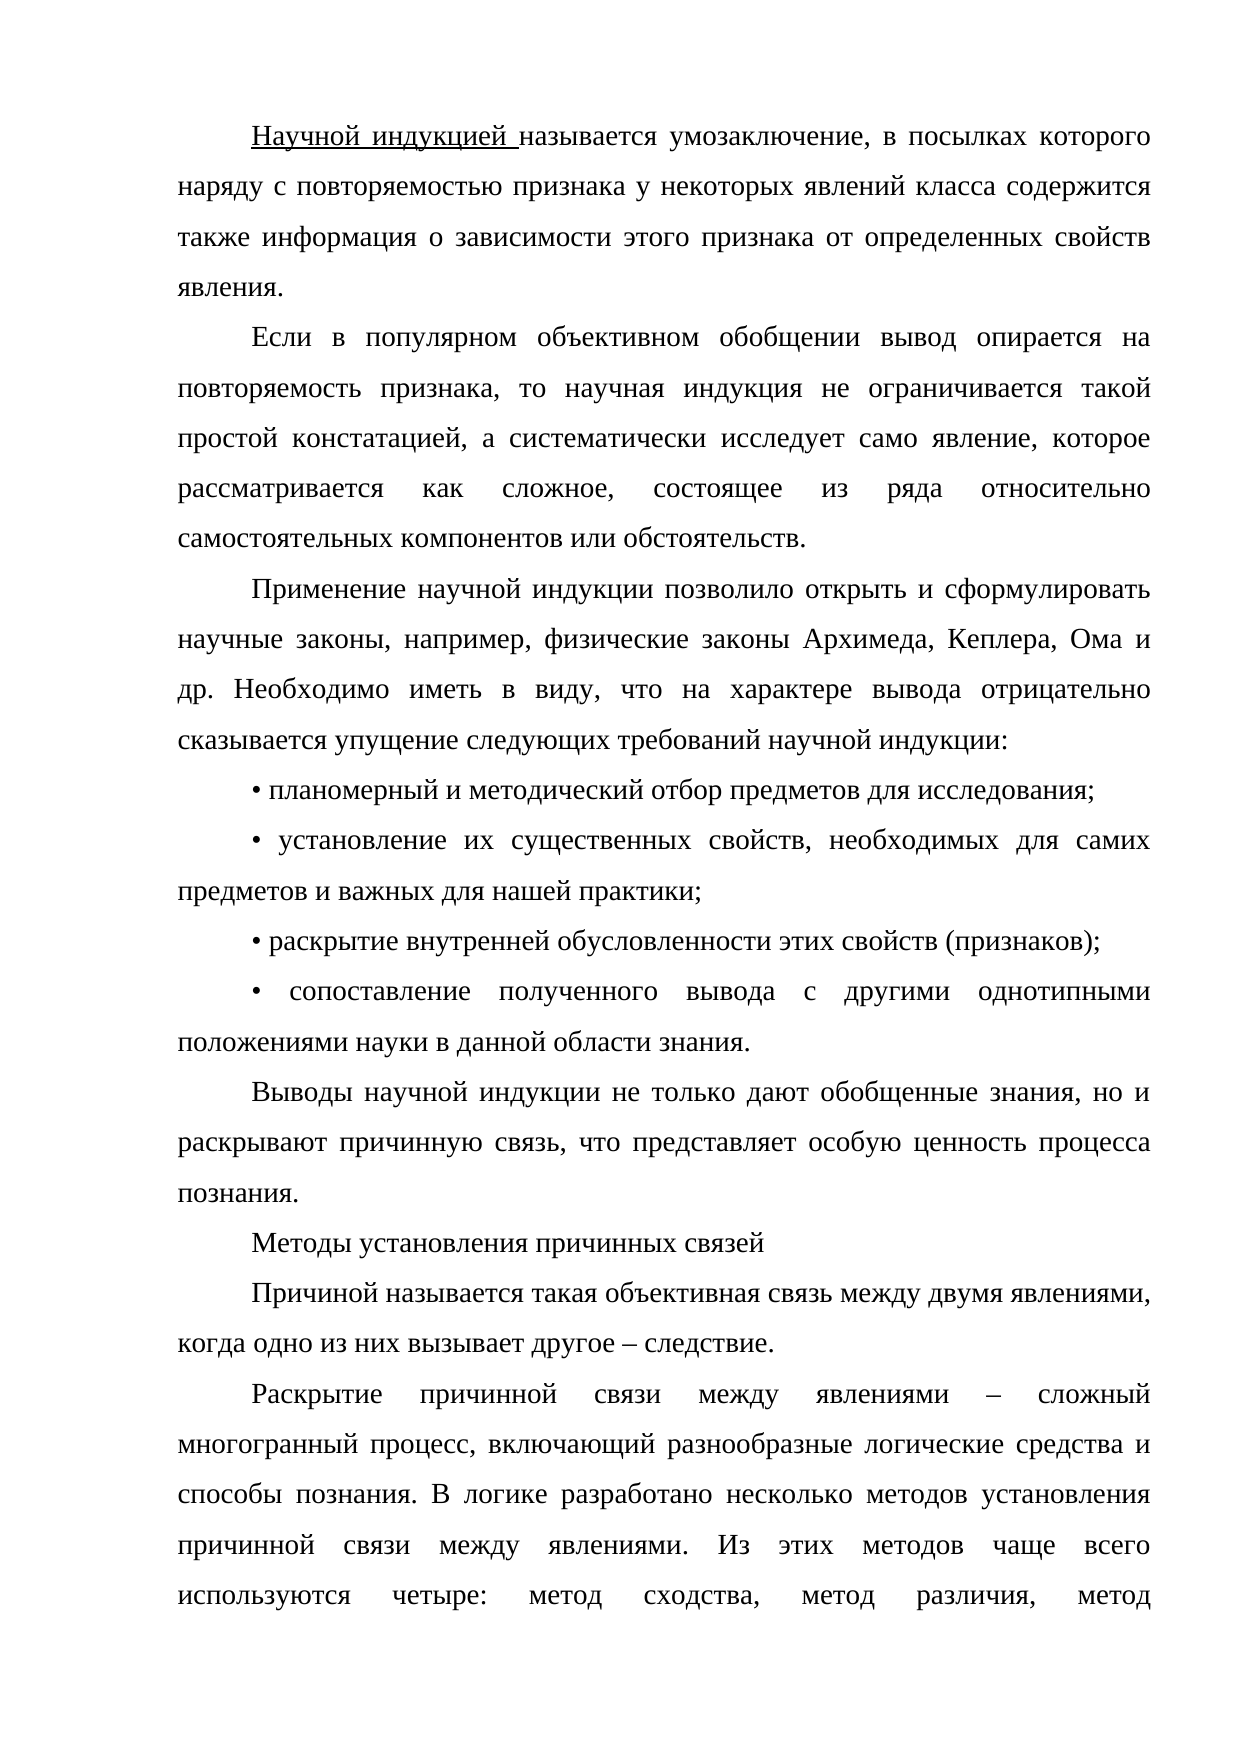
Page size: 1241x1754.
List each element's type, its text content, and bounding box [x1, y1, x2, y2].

text Применение научной индукции позволило открыть и сформулировать научные законы, например, физические законы Архимеда, Кеплера, Ома и др. Необходимо иметь в виду, что на характере вывода отрицательно сказывается упущение следующих требований научной индукции: [177, 571, 1152, 755]
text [177, 1376, 1152, 1611]
text Методы установления причинных связей [177, 1225, 1152, 1258]
text Причиной называется такая объективная связь между двумя явлениями, когда одно из них вызывает другое – следствие. [177, 1275, 1152, 1359]
text Научной индукцией называется умозаключение, в посылках которого наряду с повторяемостью признака у некоторых явлений класса содержится также информация о зависимости этого признака от определенных свойств явления. [177, 118, 1152, 303]
text • раскрытие внутренней обусловленности этих свойств (признаков); [177, 923, 1152, 957]
text Выводы научной индукции не только дают обобщенные знания, но и раскрывают причинную связь, что представляет особую ценность процесса познания. [177, 1074, 1152, 1208]
text Если в популярном объективном обобщении вывод опирается на повторяемость признака, то научная индукция не ограничивается такой простой констатацией, а систематически исследует само явление, которое рассматривается как сложное, состоящее из ряда относительно самостоятельных компонентов или обстоятельств. [177, 319, 1152, 554]
text • сопоставление полученного вывода с другими однотипными положениями науки в данной области знания. [177, 973, 1152, 1057]
text • установление их существенных свойств, необходимых для самих предметов и важных для нашей практики; [177, 822, 1152, 906]
text • планомерный и методический отбор предметов для исследования; [177, 772, 1152, 806]
